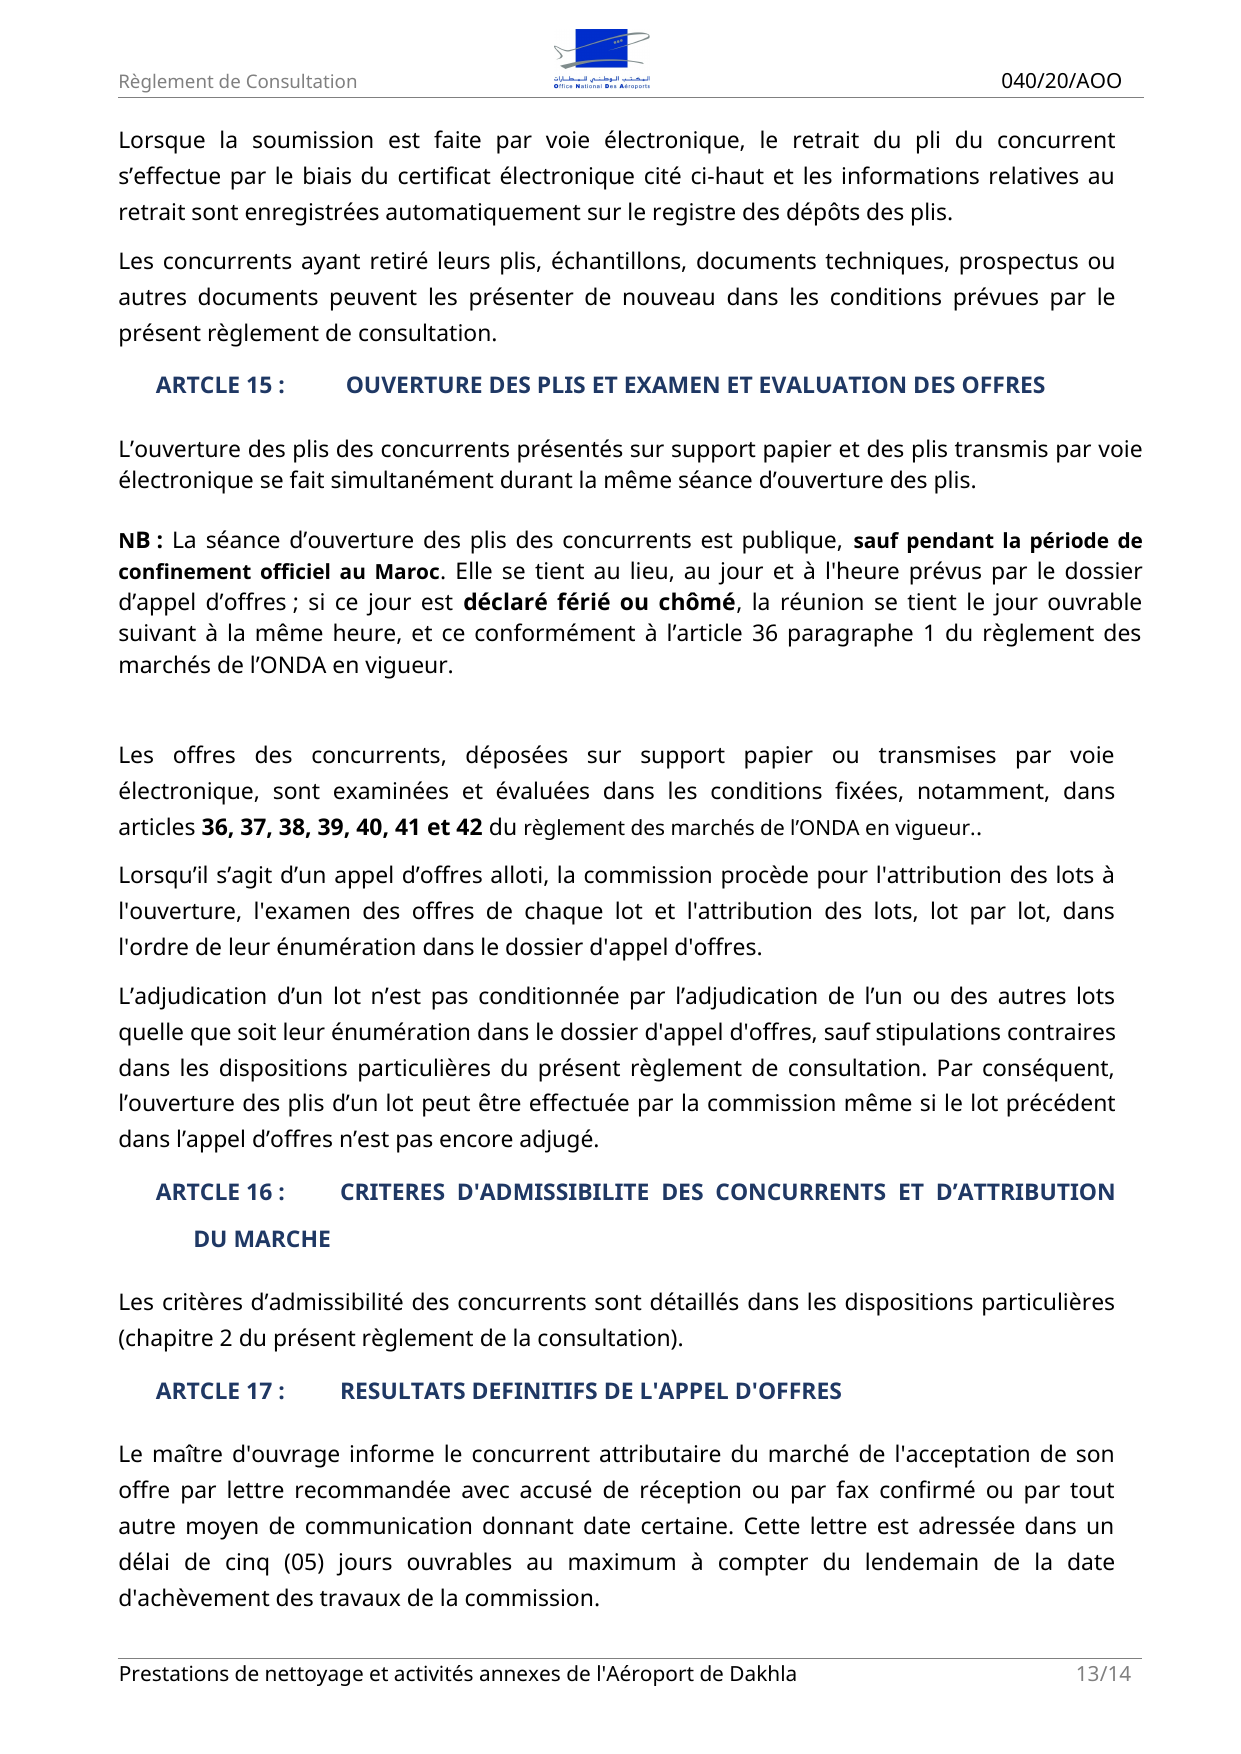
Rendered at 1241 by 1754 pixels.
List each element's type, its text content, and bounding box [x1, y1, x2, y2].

text Lorsqu’il s’agit d’un appel d’offres alloti, la commission procède pour l'attribution des lots à l'ouverture, l'examen des offres de chaque lot et l'attribution des lots, lot par lot, dans l'ordre de leur énumération dans le dossier d'appel d'offres. [118, 859, 1116, 962]
text L’ouverture des plis des concurrents présentés sur support papier et des plis transmis par voie électronique se fait simultanément durant la même séance d’ouverture des plis. [118, 433, 1144, 495]
text Lorsque la soumission est faite par voie électronique, le retrait du pli du concurrent s’effectue par le biais du certificat électronique cité ci-haut et les informations relatives au retrait sont enregistrées automatiquement sur le registre des dépôts des plis. [118, 124, 1116, 227]
text NB : La séance d’ouverture des plis des concurrents est publique, sauf pendant la période de confinement officiel au Maroc. Elle se tient au lieu, au jour et à l'heure prévus par le dossier d’appel d’offres ; si ce jour est déclaré férié ou chômé, la réunion se tient le jour ouvrable suivant à la même heure, et ce conformément à l’article 36 paragraphe 1 du règlement des marchés de l’ONDA en vigueur. [118, 524, 1144, 680]
text Le maître d'ouvrage informe le concurrent attributaire du marché de l'acceptation de son offre par lettre recommandée avec accusé de réception ou par fax confirmé ou par tout autre moyen de communication donnant date certaine. Cette lettre est adressée dans un délai de cinq (05) jours ouvrables au maximum à compter du lendemain de la date d'achèvement des travaux de la commission. [118, 1438, 1116, 1613]
text Les critères d’admissibilité des concurrents sont détaillés dans les dispositions particulières (chapitre 2 du présent règlement de la consultation). [118, 1286, 1116, 1353]
list OUVERTURE DES PLIS ET EXAMEN ET EVALUATION DES OFFRES [156, 369, 1116, 400]
list CRITERES D'ADMISSIBILITE DES CONCURRENTS ET D’ATTRIBUTION DU MARCHE [156, 1176, 1116, 1254]
list RESULTATS DEFINITIFS DE L'APPEL D'OFFRES [156, 1375, 1116, 1406]
text Les concurrents ayant retiré leurs plis, échantillons, documents techniques, prospectus ou autres documents peuvent les présenter de nouveau dans les conditions prévues par le présent règlement de consultation. [118, 245, 1116, 348]
picture [554, 29, 650, 89]
text L’adjudication d’un lot n’est pas conditionnée par l’adjudication de l’un ou des autres lots quelle que soit leur énumération dans le dossier d'appel d'offres, sauf stipulations contraires dans les dispositions particulières du présent règlement de consultation. Par conséquent, l’ouverture des plis d’un lot peut être effectuée par la commission même si le lot précédent dans l’appel d’offres n’est pas encore adjugé. [118, 979, 1116, 1154]
text Les offres des concurrents, déposées sur support papier ou transmises par voie électronique, sont examinées et évaluées dans les conditions fixées, notamment, dans articles 36, 37, 38, 39, 40, 41 et 42 du . [118, 739, 1116, 842]
